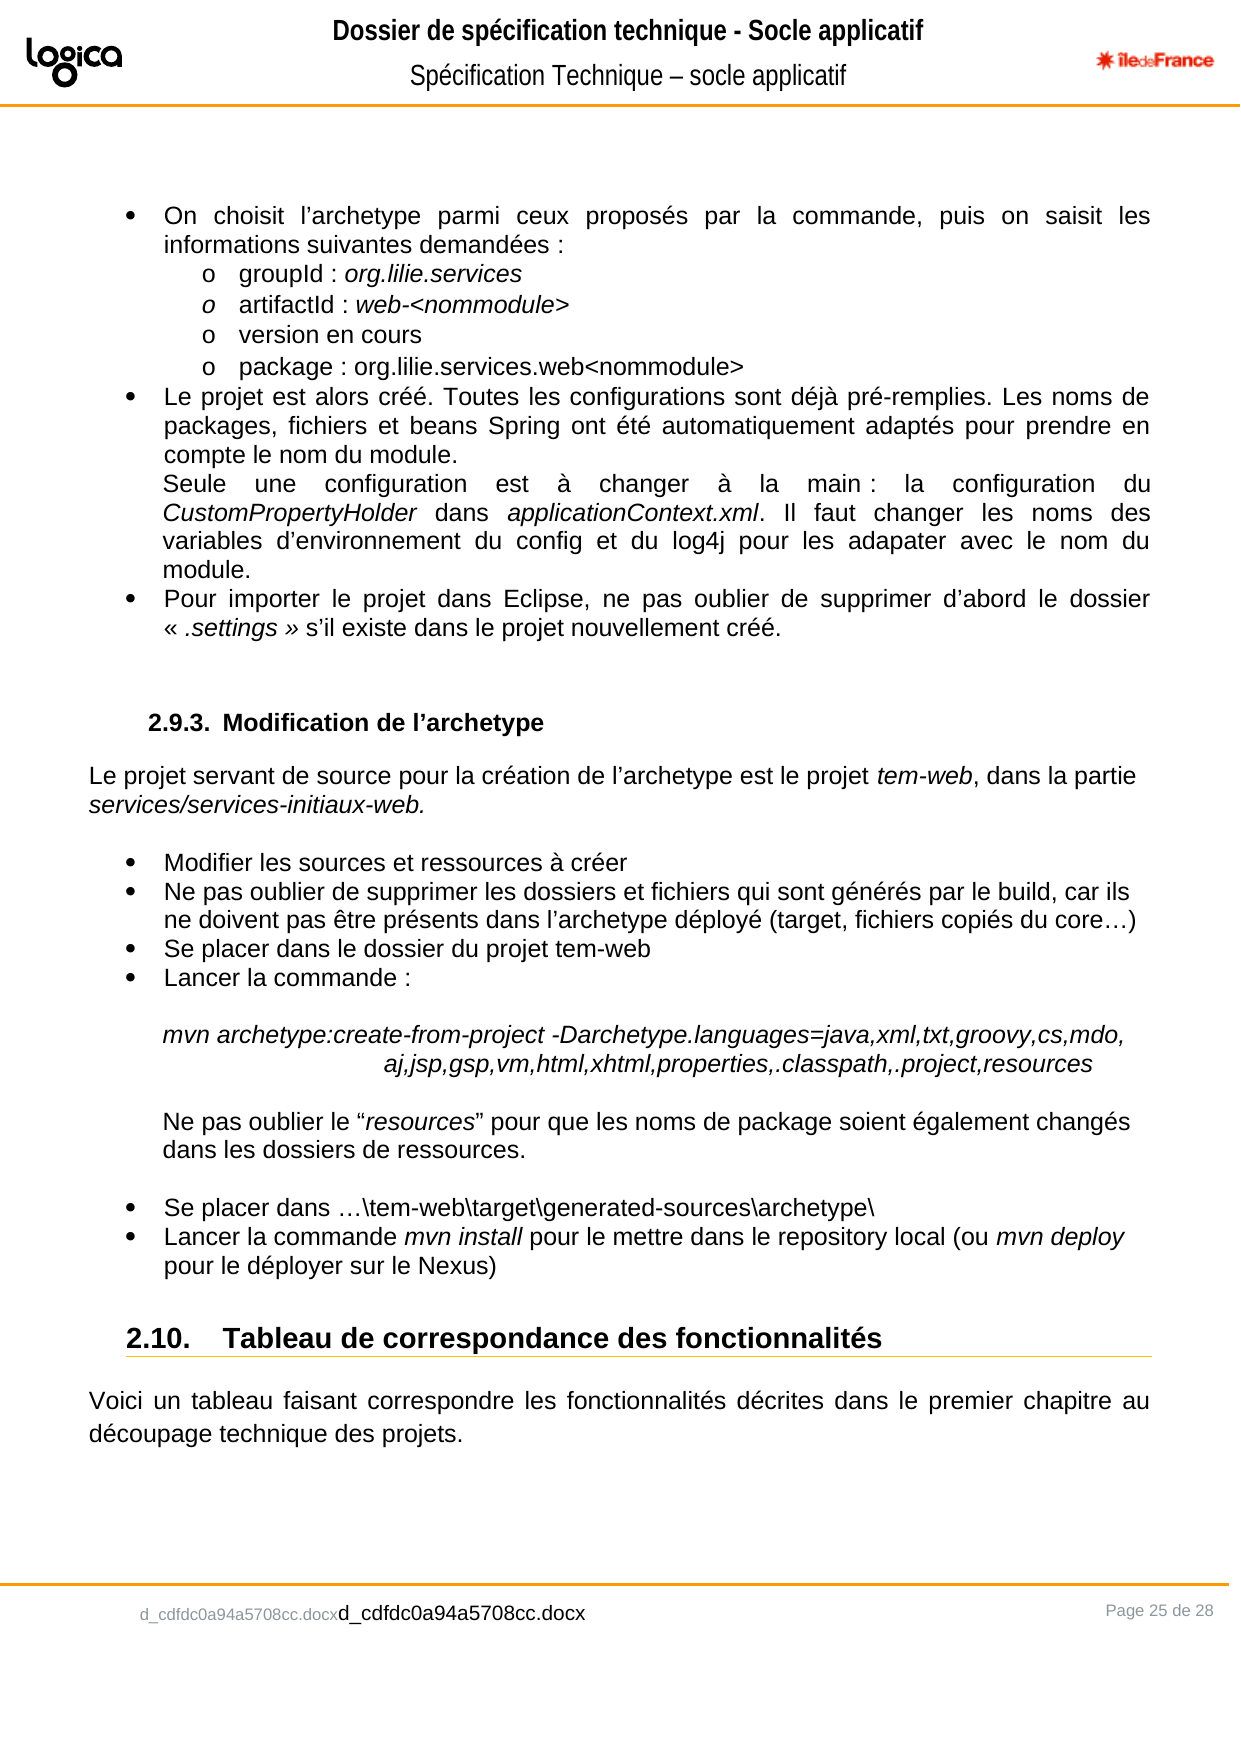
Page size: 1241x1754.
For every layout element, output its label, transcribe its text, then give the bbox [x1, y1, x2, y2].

list Se placer dans le dossier du projet tem-web [126, 934, 1152, 963]
list groupId : org.lilie.services [201, 259, 1152, 289]
list Se placer dans …\tem-web\target\generated-sources\archetype\ [126, 1193, 1152, 1222]
list version en cours [201, 321, 1152, 351]
text Seule une configuration est à changer à la main : la configuration du CustomPropertyHolder dans applicationContext.xml. Il faut changer les noms des variables d’environnement du config et du log4j pour les adapater avec le nom du module. [162, 469, 1152, 584]
list Modifier les sources et ressources à créer [126, 848, 1152, 876]
text Le projet servant de source pour la création de l’archetype est le projet tem-web, dans la partie services/services-initiaux-web. [89, 761, 1152, 819]
list Le projet est alors créé. Toutes les configurations sont déjà pré-remplies. Les noms de packages, fichiers et beans Spring ont été automatiquement adaptés pour prendre en compte le nom du module. [126, 382, 1152, 469]
list Ne pas oublier de supprimer les dossiers et fichiers qui sont générés par le build, car ils ne doivent pas être présents dans l’archetype déployé (target, fichiers copiés du core…) [126, 876, 1152, 934]
list artifactId : web-<nommodule> [201, 289, 1152, 321]
list Lancer la commande mvn install pour le mettre dans le repository local (ou mvn deploy pour le déployer sur le Nexus) [126, 1222, 1152, 1279]
picture [1087, 40, 1224, 80]
list package : org.lilie.services.web<nommodule> [201, 351, 1152, 382]
text Ne pas oublier le “resources” pour que les noms de package soient également changés dans les dossiers de ressources. [162, 1107, 1152, 1164]
list Pour importer le projet dans Eclipse, ne pas oublier de supprimer d’abord le dossier « .settings » s’il existe dans le projet nouvellement créé. [126, 584, 1152, 641]
text mvn archetype:create-from-project -Darchetype.languages=java,xml,txt,groovy,cs,mdo, [162, 1021, 1152, 1049]
list On choisit l’archetype parmi ceux proposés par la commande, puis on saisit les informations suivantes demandées : [126, 201, 1152, 259]
list Lancer la commande : [126, 963, 1152, 992]
subtitle Tableau de correspondance des fonctionnalités [126, 1321, 1152, 1356]
text aj,jsp,gsp,vm,html,xhtml,properties,.classpath,.project,resources [384, 1049, 1152, 1078]
subtitle Modification de l’archetype [148, 711, 1152, 736]
text Voici un tableau faisant correspondre les fonctionnalités décrites dans le premier chapitre au découpage technique des projets. [89, 1382, 1152, 1449]
